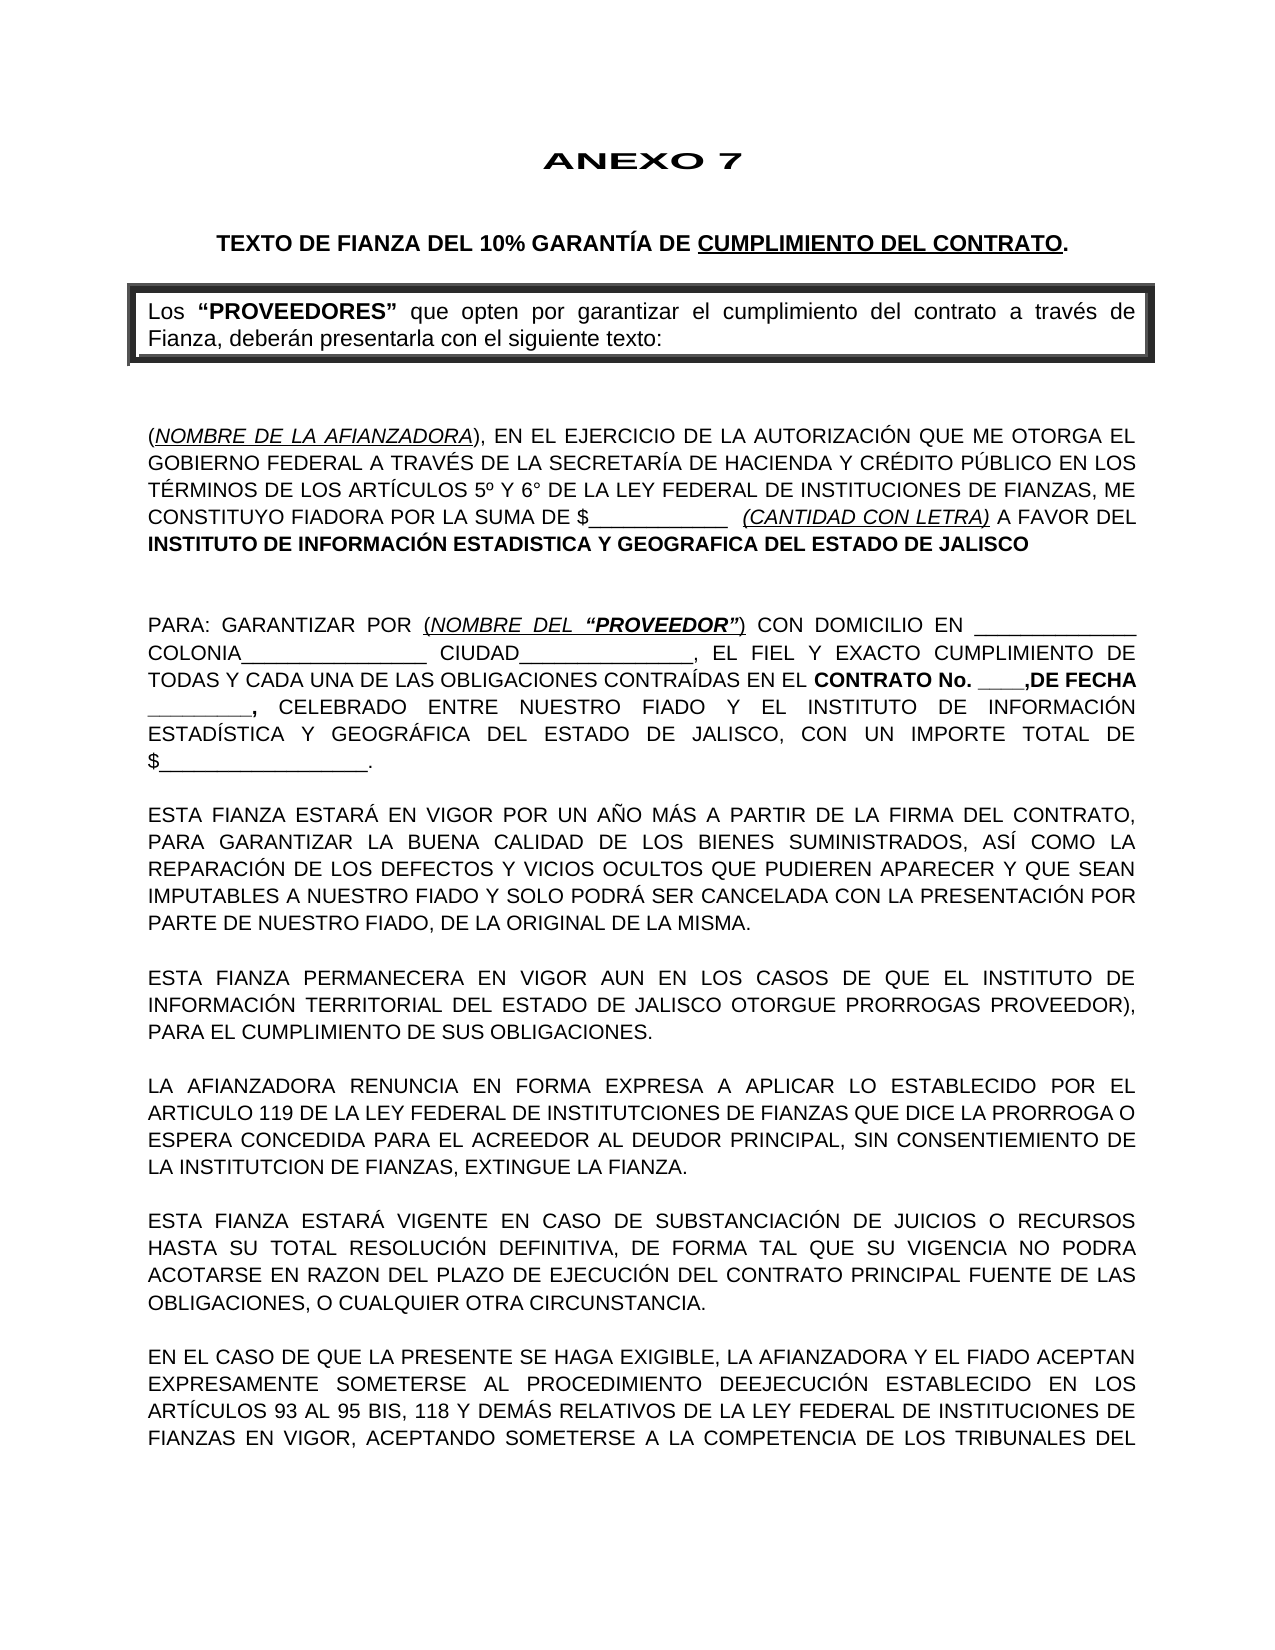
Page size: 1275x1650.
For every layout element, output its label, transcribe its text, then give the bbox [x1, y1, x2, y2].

text LA AFIANZADORA RENUNCIA EN FORMA EXPRESA A APLICAR LO ESTABLECIDO POR EL ARTICULO 119 DE LA LEY FEDERAL DE INSTITUTCIONES DE FIANZAS QUE DICE LA PRORROGA O ESPERA CONCEDIDA PARA EL ACREEDOR AL DEUDOR PRINCIPAL, SIN CONSENTIEMIENTO DE LA INSTITUTCION DE FIANZAS, EXTINGUE LA FIANZA. [148, 1071, 1137, 1179]
text esta fianza estará vigente en caso de substanciación de juicioS o recursos hasta su total resolución DEFINITIVA, DE FORMA TAL QUE SU VIGENCIA NO PODRA ACOTARSE EN RAZON DEL PLAZO DE EJECUCIÓN DEL CONTRATO PRINCIPAL FUENTE DE LAS OBLIGACIONES, O CUALQUIER OTRA CIRCUNSTANCIA. [148, 1206, 1137, 1314]
text para: garantizar por (nombre del “PROVEEDOR”) con domicilio en ______________ colonia________________ ciudad_______________, el fiel y exacto cumplimiento de todas y cada una de las obligaciones contraídas en el contrato no. ____,de fecha _________, celebrado entre nuestro fiado y EL INSTITUTO DE INFORMACIÓN estadística y geográfica DEL ESTADO DE JALISCO, con un importe total de $__________________. [148, 610, 1137, 773]
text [148, 1341, 1137, 1450]
text ESTA FIANZA PERMANECERA EN VIGOR AUN EN LOS CASOS DE QUE EL INSTITUTO DE INFORMACIÓN TERRITORIAL DEL ESTADO DE JALISCO OTORGUE PRORROGAS PROVEEDOR), PARA EL CUMPLIMIENTO DE SUS OBLIGACIONES. [148, 962, 1137, 1043]
text ESTA FIANZA ESTARÁ EN VIGOR POR UN AÑO MÁS A PARTIR DE LA FIRMA DEL CONTRATO, PARA GARANTIZAR LA BUENA CALIDAD DE LOS BIENES SUMINISTRADOS, ASÍ COMO LA REPARACIÓN DE LOS DEFECTOS Y VICIOS OCULTOS QUE PUDIEREN APARECER Y QUE SEAN IMPUTABLES A NUESTRO FIADO Y SOLO PODRÁ SER CANCELADA CON LA PRESENTACIÓN POR PARTE DE NUESTRO FIADO, DE LA ORIGINAL DE LA MISMA. [148, 800, 1137, 935]
text TEXTO DE FIANZA DEL 10% GARANTÍA DE CUMPLIMIENTO DEL CONTRATO. [148, 229, 1137, 256]
text Los “PROVEEDORES” que opten por garantizar el cumplimiento del contrato a través de Fianza, deberán presentarla con el siguiente texto: [139, 296, 1145, 354]
text ANEXO 7 [148, 148, 1137, 175]
text (NOMBRE DE LA AFIANZADORA), EN EL EJERCICIO DE LA AUTORIZACIÓN QUE ME OTORGA EL GOBIERNO FEDERAL A TRAVÉS DE LA SECRETARÍA DE HACIENDA Y CRÉDITO PÚBLICO EN LOS TÉRMINOS DE LOS ARTÍCULOS 5º Y 6° DE LA LEY FEDERAL DE INSTITUCIONES DE FIANZAS, ME CONSTITUYO FIADORA POR LA SUMA DE $____________ (CANTIDAD CON LETRA) A FAVOR DEL INSTITUTO DE INFORMACIÓN ESTADISTICA Y GEOGRAFICA DEL ESTADO DE JALISCO [148, 421, 1137, 556]
